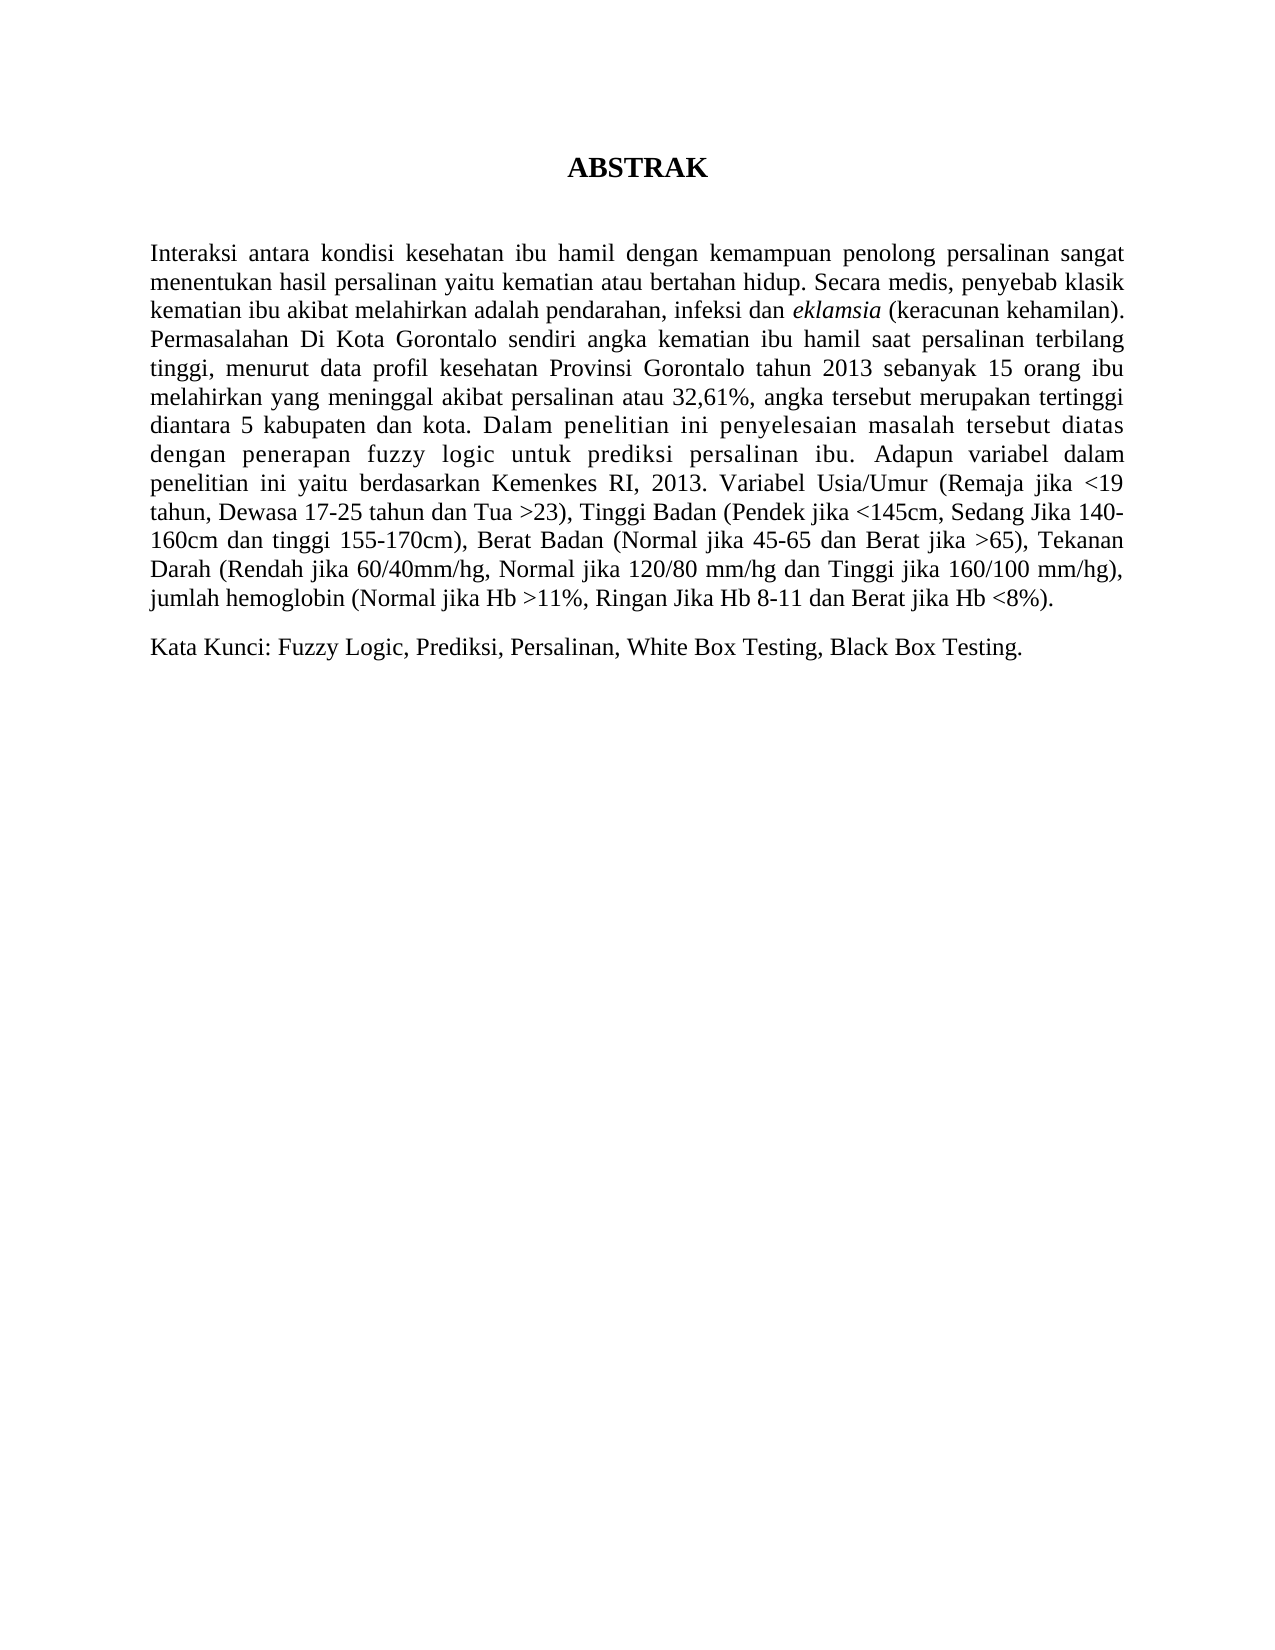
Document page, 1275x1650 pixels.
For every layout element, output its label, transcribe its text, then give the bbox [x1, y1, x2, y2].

text ABSTRAK [150, 150, 1125, 183]
text Kata Kunci: Fuzzy Logic, Prediksi, Persalinan, White Box Testing, Black Box Testing. [150, 632, 1125, 661]
text Interaksi antara kondisi kesehatan ibu hamil dengan kemampuan penolong persalinan sangat menentukan hasil persalinan yaitu kematian atau bertahan hidup. Secara medis, penyebab klasik kematian ibu akibat melahirkan adalah pendarahan, infeksi dan eklamsia (keracunan kehamilan). Permasalahan Di Kota Gorontalo sendiri angka kematian ibu hamil saat persalinan terbilang tinggi, menurut data profil kesehatan Provinsi Gorontalo tahun 2013 sebanyak 15 orang ibu melahirkan yang meninggal akibat persalinan atau 32,61%, angka tersebut merupakan tertinggi diantara 5 kabupaten dan kota. Dalam penelitian ini penyelesaian masalah tersebut diatas dengan penerapan fuzzy logic untuk prediksi persalinan ibu. Adapun variabel dalam penelitian ini yaitu berdasarkan Kemenkes RI, 2013. Variabel Usia/Umur (Remaja jika <19 tahun, Dewasa 17-25 tahun dan Tua >23), Tinggi Badan (Pendek jika <145cm, Sedang Jika 140-160cm dan tinggi 155-170cm), Berat Badan (Normal jika 45-65 dan Berat jika >65), Tekanan Darah (Rendah jika 60/40mm/hg, Normal jika 120/80 mm/hg dan Tinggi jika 160/100 mm/hg), jumlah hemoglobin (Normal jika Hb >11%, Ringan Jika Hb 8-11 dan Berat jika Hb <8%). [150, 238, 1125, 612]
